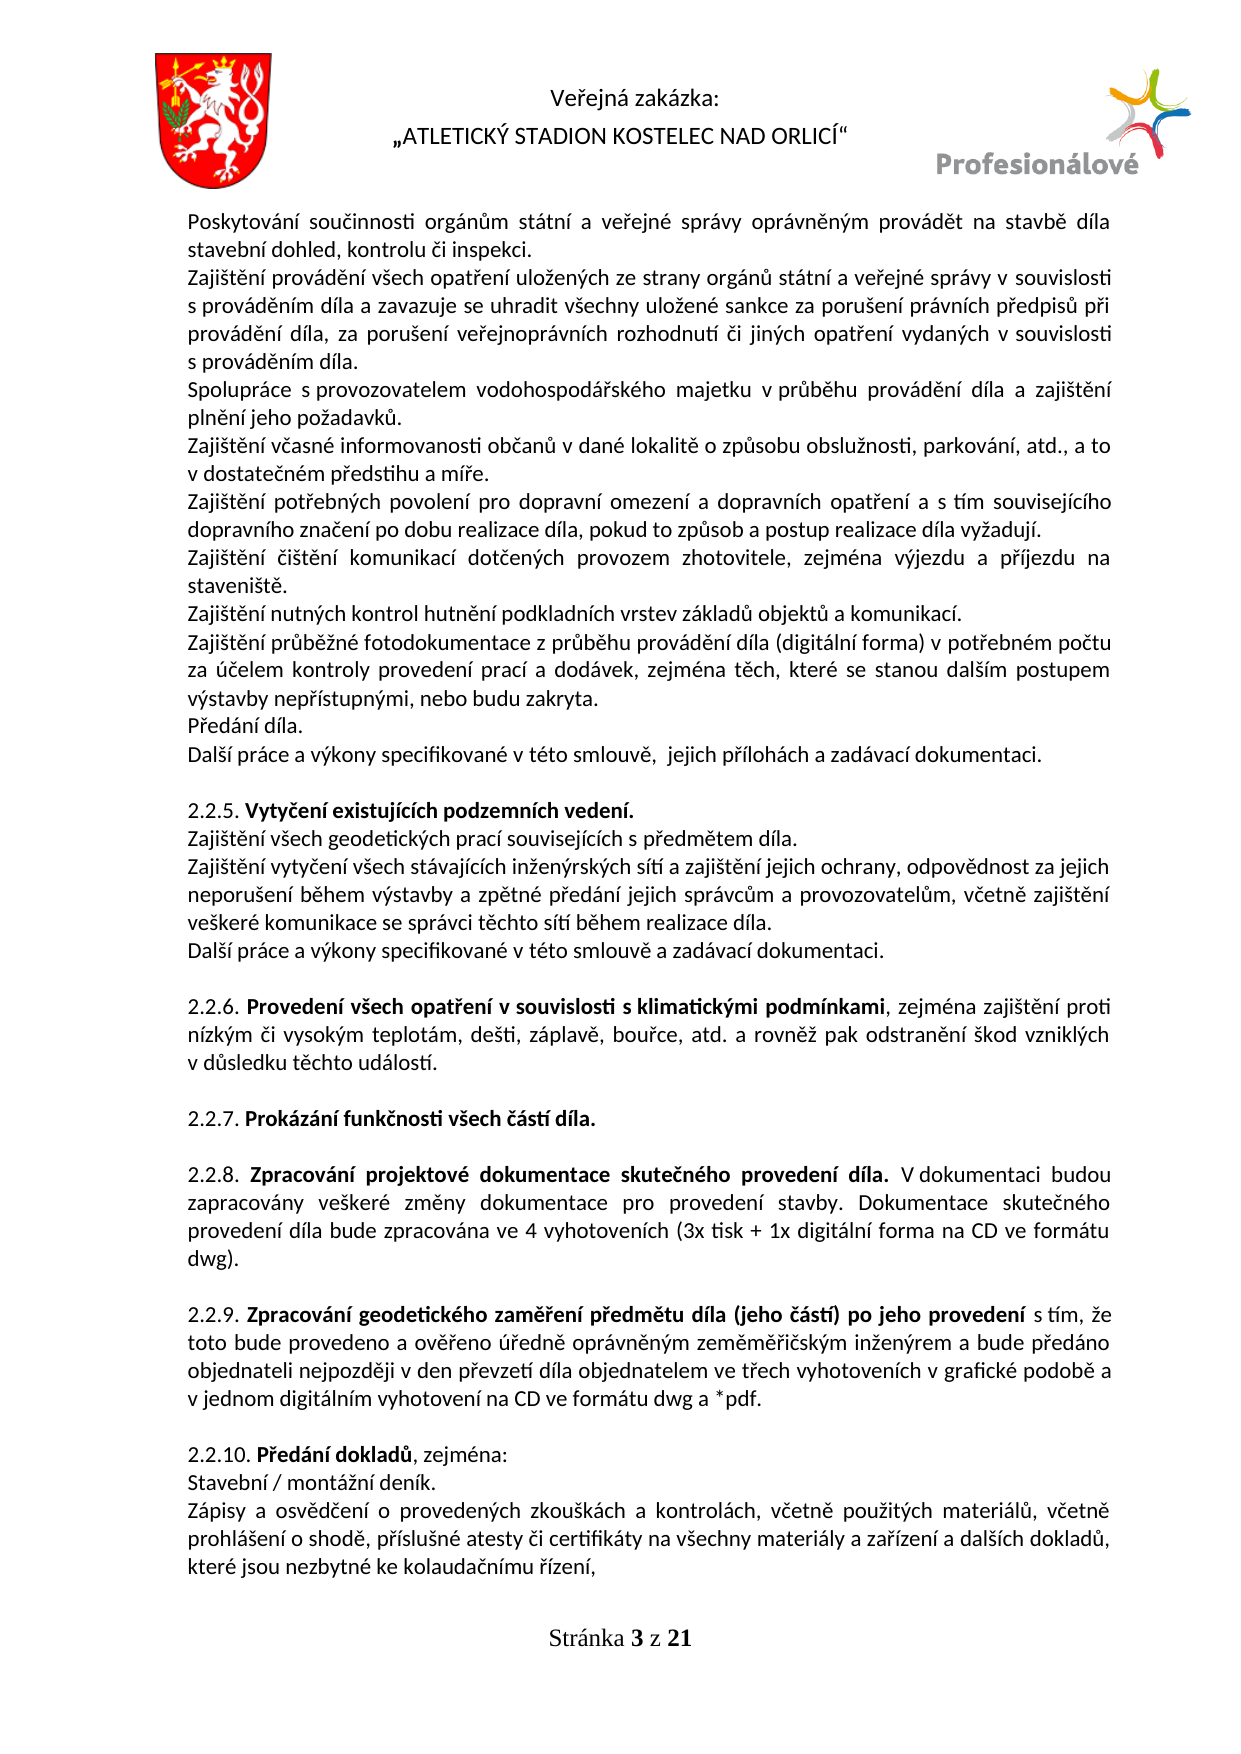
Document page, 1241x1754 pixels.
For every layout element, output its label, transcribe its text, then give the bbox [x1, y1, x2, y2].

text Zajištění včasné informovanosti občanů v dané lokalitě o způsobu obslužnosti, parkování, atd., a to v dostatečném předstihu a míře. [187, 431, 1112, 487]
text Předání díla. [187, 712, 1112, 740]
text 2.2.9. Zpracování geodetického zaměření předmětu díla (jeho částí) po jeho provedení s tím, že toto bude provedeno a ověřeno úředně oprávněným zeměměřičským inženýrem a bude předáno objednateli nejpozději v den převzetí díla objednatelem ve třech vyhotoveních v grafické podobě a v jednom digitálním vyhotovení na CD ve formátu dwg a *pdf. [187, 1300, 1112, 1412]
picture [917, 53, 1205, 197]
text Zajištění průběžné fotodokumentace z průběhu provádění díla (digitální forma) v potřebném počtu za účelem kontroly provedení prací a dodávek, zejména těch, které se stanou dalším postupem výstavby nepřístupnými, nebo budu zakryta. [187, 628, 1112, 712]
text 2.2.5. Vytyčení existujících podzemních vedení. [187, 796, 1112, 824]
text Spolupráce s provozovatelem vodohospodářského majetku v průběhu provádění díla a zajištění plnění jeho požadavků. [187, 375, 1112, 431]
text 2.2.8. Zpracování projektové dokumentace skutečného provedení díla. V dokumentaci budou zapracovány veškeré změny dokumentace pro provedení stavby. Dokumentace skutečného provedení díla bude zpracována ve 4 vyhotoveních (3x tisk + 1x digitální forma na CD ve formátu dwg). [187, 1160, 1112, 1272]
text Další práce a výkony specifikované v této smlouvě, jejich přílohách a zadávací dokumentaci. [187, 740, 1112, 768]
text Stavební / montážní deník. [187, 1468, 1112, 1496]
text 2.2.6. Provedení všech opatření v souvislosti s klimatickými podmínkami, zejména zajištění proti nízkým či vysokým teplotám, dešti, záplavě, bouřce, atd. a rovněž pak odstranění škod vzniklých v důsledku těchto událostí. [187, 992, 1112, 1076]
picture [154, 53, 272, 189]
text 2.2.10. Předání dokladů, zejména: [187, 1440, 1112, 1468]
text Zajištění potřebných povolení pro dopravní omezení a dopravních opatření a s tím souvisejícího dopravního značení po dobu realizace díla, pokud to způsob a postup realizace díla vyžadují. [187, 487, 1112, 543]
text Zajištění provádění všech opatření uložených ze strany orgánů státní a veřejné správy v souvislosti s prováděním díla a zavazuje se uhradit všechny uložené sankce za porušení právních předpisů při provádění díla, za porušení veřejnoprávních rozhodnutí či jiných opatření vydaných v souvislosti s prováděním díla. [187, 263, 1112, 375]
text Zajištění čištění komunikací dotčených provozem zhotovitele, zejména výjezdu a příjezdu na staveniště. [187, 543, 1112, 599]
text Poskytování součinnosti orgánům státní a veřejné správy oprávněným provádět na stavbě díla stavební dohled, kontrolu či inspekci. [187, 207, 1112, 263]
text Zajištění nutných kontrol hutnění podkladních vrstev základů objektů a komunikací. [187, 599, 1112, 628]
text Zápisy a osvědčení o provedených zkouškách a kontrolách, včetně použitých materiálů, včetně prohlášení o shodě, příslušné atesty či certifikáty na všechny materiály a zařízení a dalších dokladů, které jsou nezbytné ke kolaudačnímu řízení, [131, 1496, 1112, 1580]
text 2.2.7. Prokázání funkčnosti všech částí díla. [187, 1104, 1112, 1132]
text Další práce a výkony specifikované v této smlouvě a zadávací dokumentaci. [187, 936, 1112, 964]
text Zajištění vytyčení všech stávajících inženýrských sítí a zajištění jejich ochrany, odpovědnost za jejich neporušení během výstavby a zpětné předání jejich správcům a provozovatelům, včetně zajištění veškeré komunikace se správci těchto sítí během realizace díla. [187, 852, 1112, 936]
text Zajištění všech geodetických prací souvisejících s předmětem díla. [187, 824, 1112, 852]
